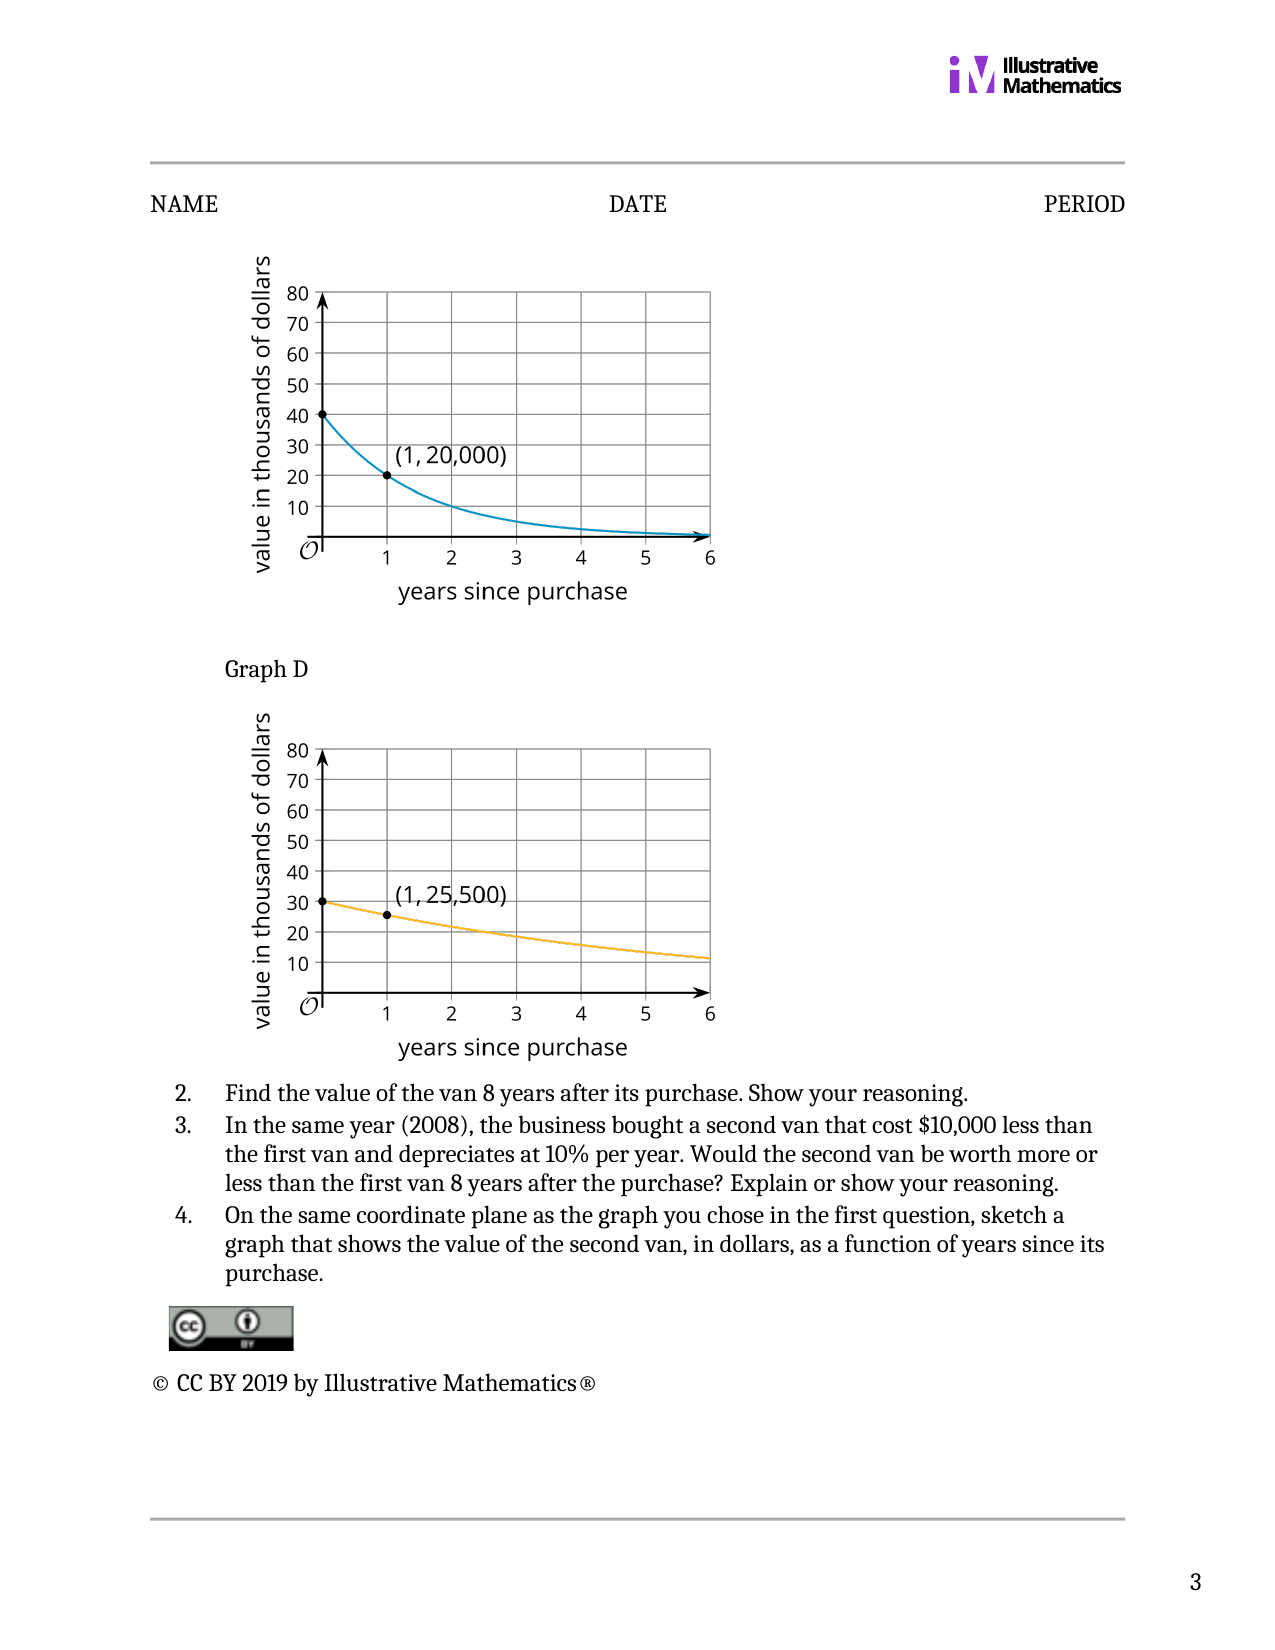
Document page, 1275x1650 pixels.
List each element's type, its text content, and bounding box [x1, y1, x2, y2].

list On the same coordinate plane as the graph you chose in the first question, sketch a graph that shows the value of the second van, in dollars, as a function of years since its purchase. [175, 1201, 1125, 1288]
list Find the value of the van 8 years after its purchase. Show your reasoning. [175, 1079, 1125, 1108]
picture [243, 704, 724, 1069]
picture [168, 1306, 294, 1351]
list In the same year (2008), the business bought a second van that cost $10,000 less than the first van and depreciates at 10% per year. Would the second van be worth more or less than the first van 8 years after the purchase? Explain or show your reasoning. [175, 1111, 1125, 1198]
list Graph D [175, 655, 1125, 683]
text © CC BY 2019 by Illustrative Mathematics® [150, 1369, 1125, 1398]
picture [243, 247, 724, 613]
picture [949, 55, 1121, 93]
